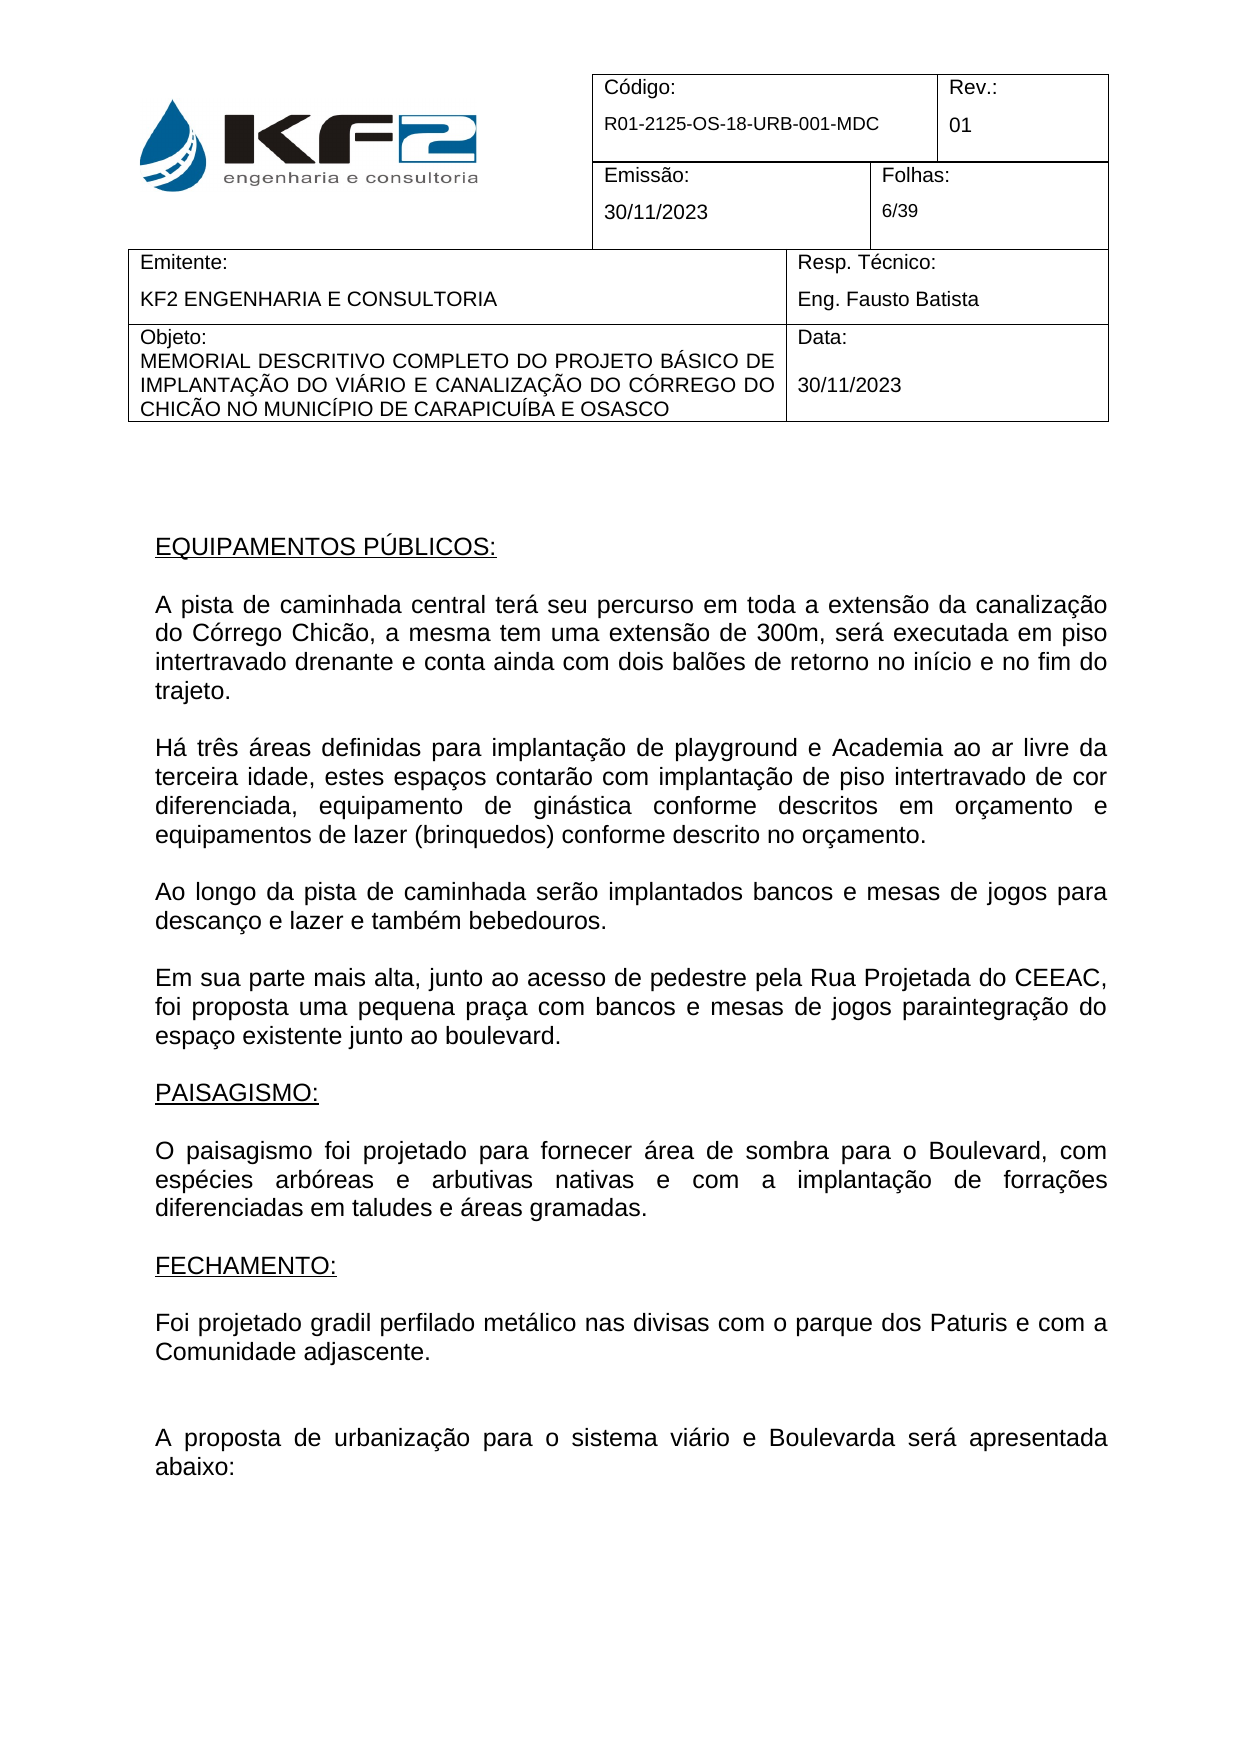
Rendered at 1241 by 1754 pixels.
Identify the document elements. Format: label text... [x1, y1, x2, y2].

list A pista de caminhada central terá seu percurso em toda a extensão da canalização do Córrego Chicão, a mesma tem uma extensão de 300m, será executada em piso intertravado drenante e conta ainda com dois balões de retorno no início e no fim do trajeto. [155, 590, 1109, 705]
list Foi projetado gradil perfilado metálico nas divisas com o parque dos Paturis e com a Comunidade adjascente. [155, 1308, 1109, 1366]
picture [139, 98, 478, 192]
list A proposta de urbanização para o sistema viário e Boulevarda será apresentada abaixo: [155, 1423, 1109, 1481]
list EQUIPAMENTOS PÚBLICOS: [155, 532, 1109, 561]
list Há três áreas definidas para implantação de playground e Academia ao ar livre da terceira idade, estes espaços contarão com implantação de piso intertravado de cor diferenciada, equipamento de ginástica conforme descritos em orçamento e equipamentos de lazer (brinquedos) conforme descrito no orçamento. [155, 733, 1109, 848]
list O paisagismo foi projetado para fornecer área de sombra para o Boulevard, com espécies arbóreas e arbutivas nativas e com a implantação de forrações diferenciadas em taludes e áreas gramadas. [155, 1136, 1109, 1222]
list Em sua parte mais alta, junto ao acesso de pedestre pela Rua Projetada do CEEAC, foi proposta uma pequena praça com bancos e mesas de jogos paraintegração do espaço existente junto ao boulevard. [155, 963, 1109, 1050]
list FECHAMENTO: [155, 1251, 1109, 1280]
list PAISAGISMO: [155, 1078, 1109, 1107]
list Ao longo da pista de caminhada serão implantados bancos e mesas de jogos para descanço e lazer e também bebedouros. [155, 877, 1109, 935]
